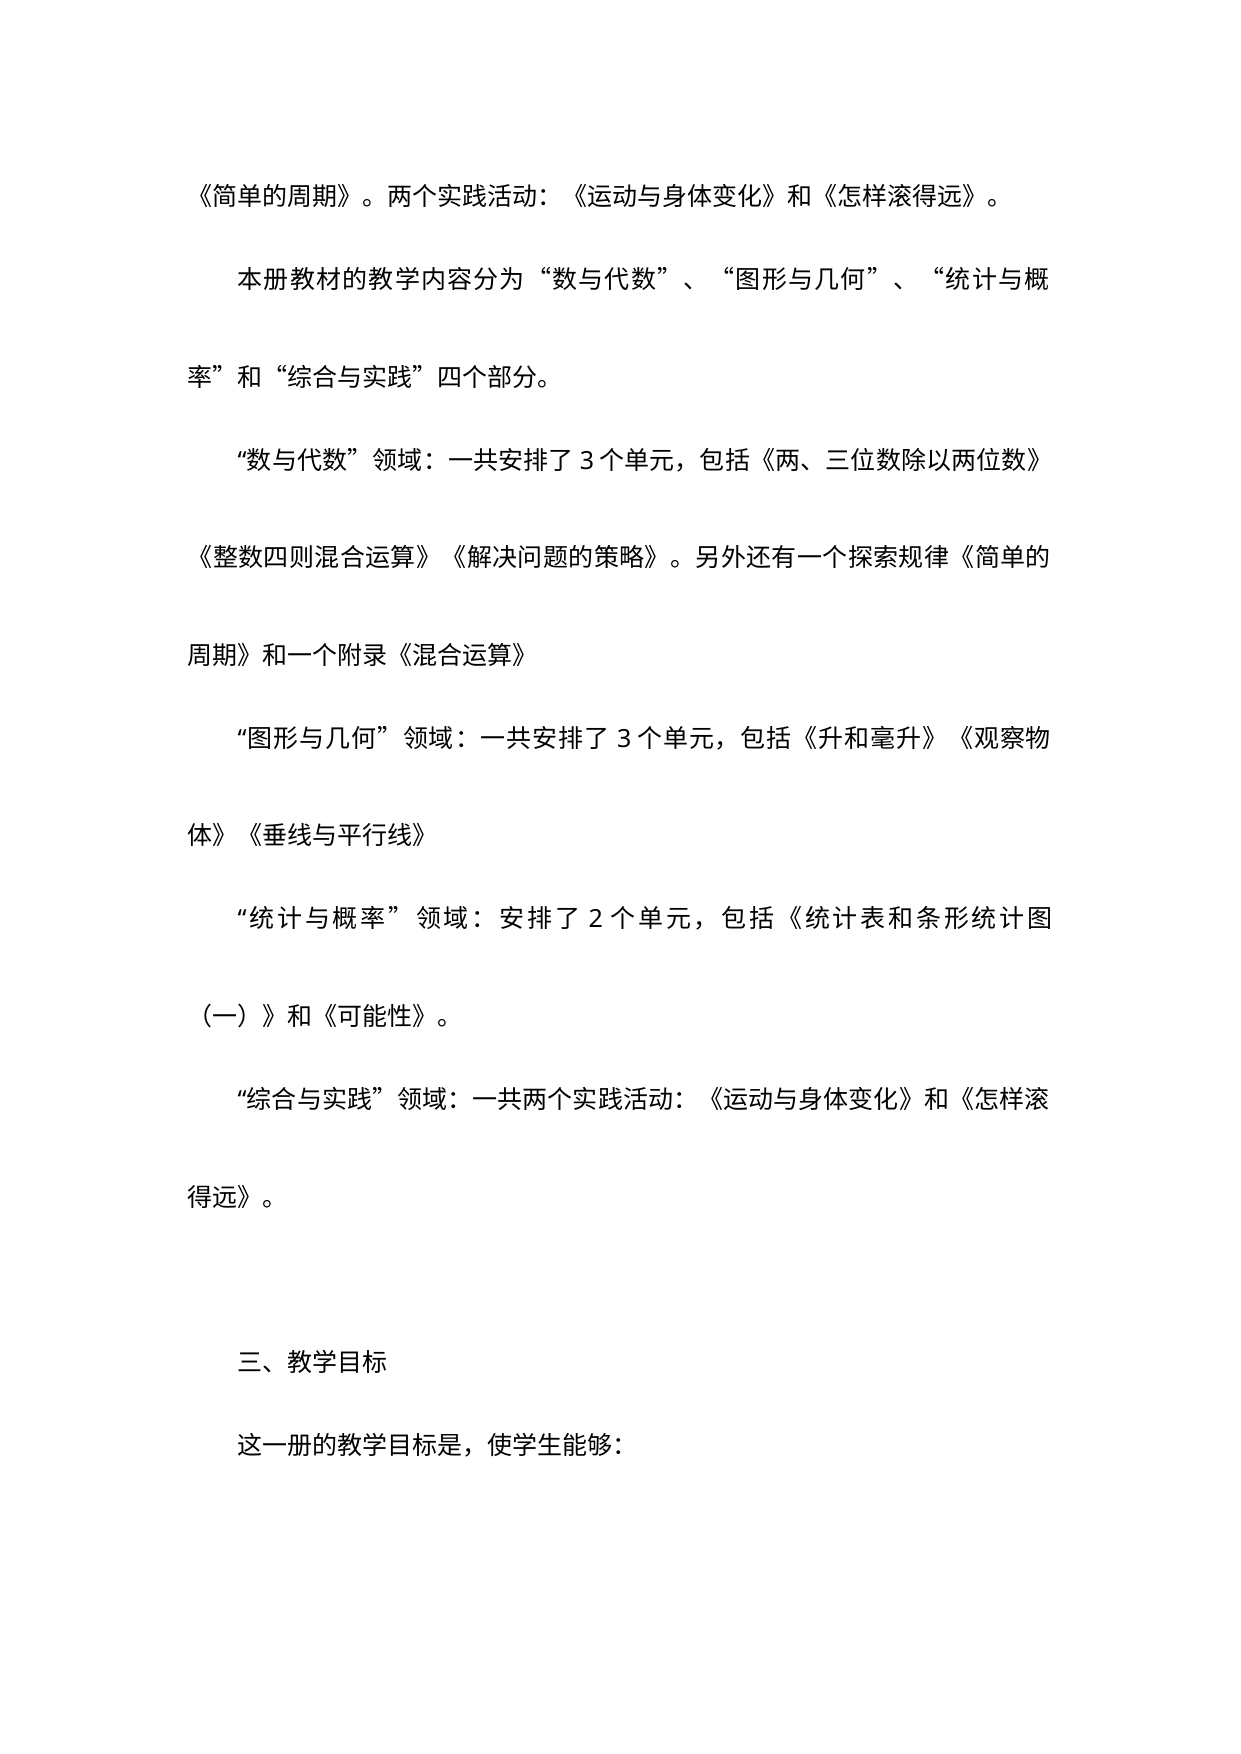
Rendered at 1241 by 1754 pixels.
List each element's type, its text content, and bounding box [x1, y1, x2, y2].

text “图形与几何”领域：一共安排了3个单元，包括《升和毫升》《观察物体》《垂线与平行线》 [187, 704, 1053, 866]
text “数与代数”领域：一共安排了3个单元，包括《两、三位数除以两位数》《整数四则混合运算》《解决问题的策略》。另外还有一个探索规律《简单的周期》和一个附录《混合运算》 [187, 426, 1053, 686]
text 这一册的教学目标是，使学生能够： [187, 1411, 1053, 1476]
text “统计与概率”领域：安排了2个单元，包括《统计表和条形统计图（一）》和《可能性》。 [187, 884, 1053, 1047]
text 三、教学目标 [187, 1328, 1053, 1393]
text 本册教材的教学内容分为“数与代数”、“图形与几何”、“统计与概率”和“综合与实践”四个部分。 [187, 245, 1053, 408]
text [187, 162, 1053, 227]
text “综合与实践”领域：一共两个实践活动：《运动与身体变化》和《怎样滚得远》。 [187, 1065, 1053, 1228]
